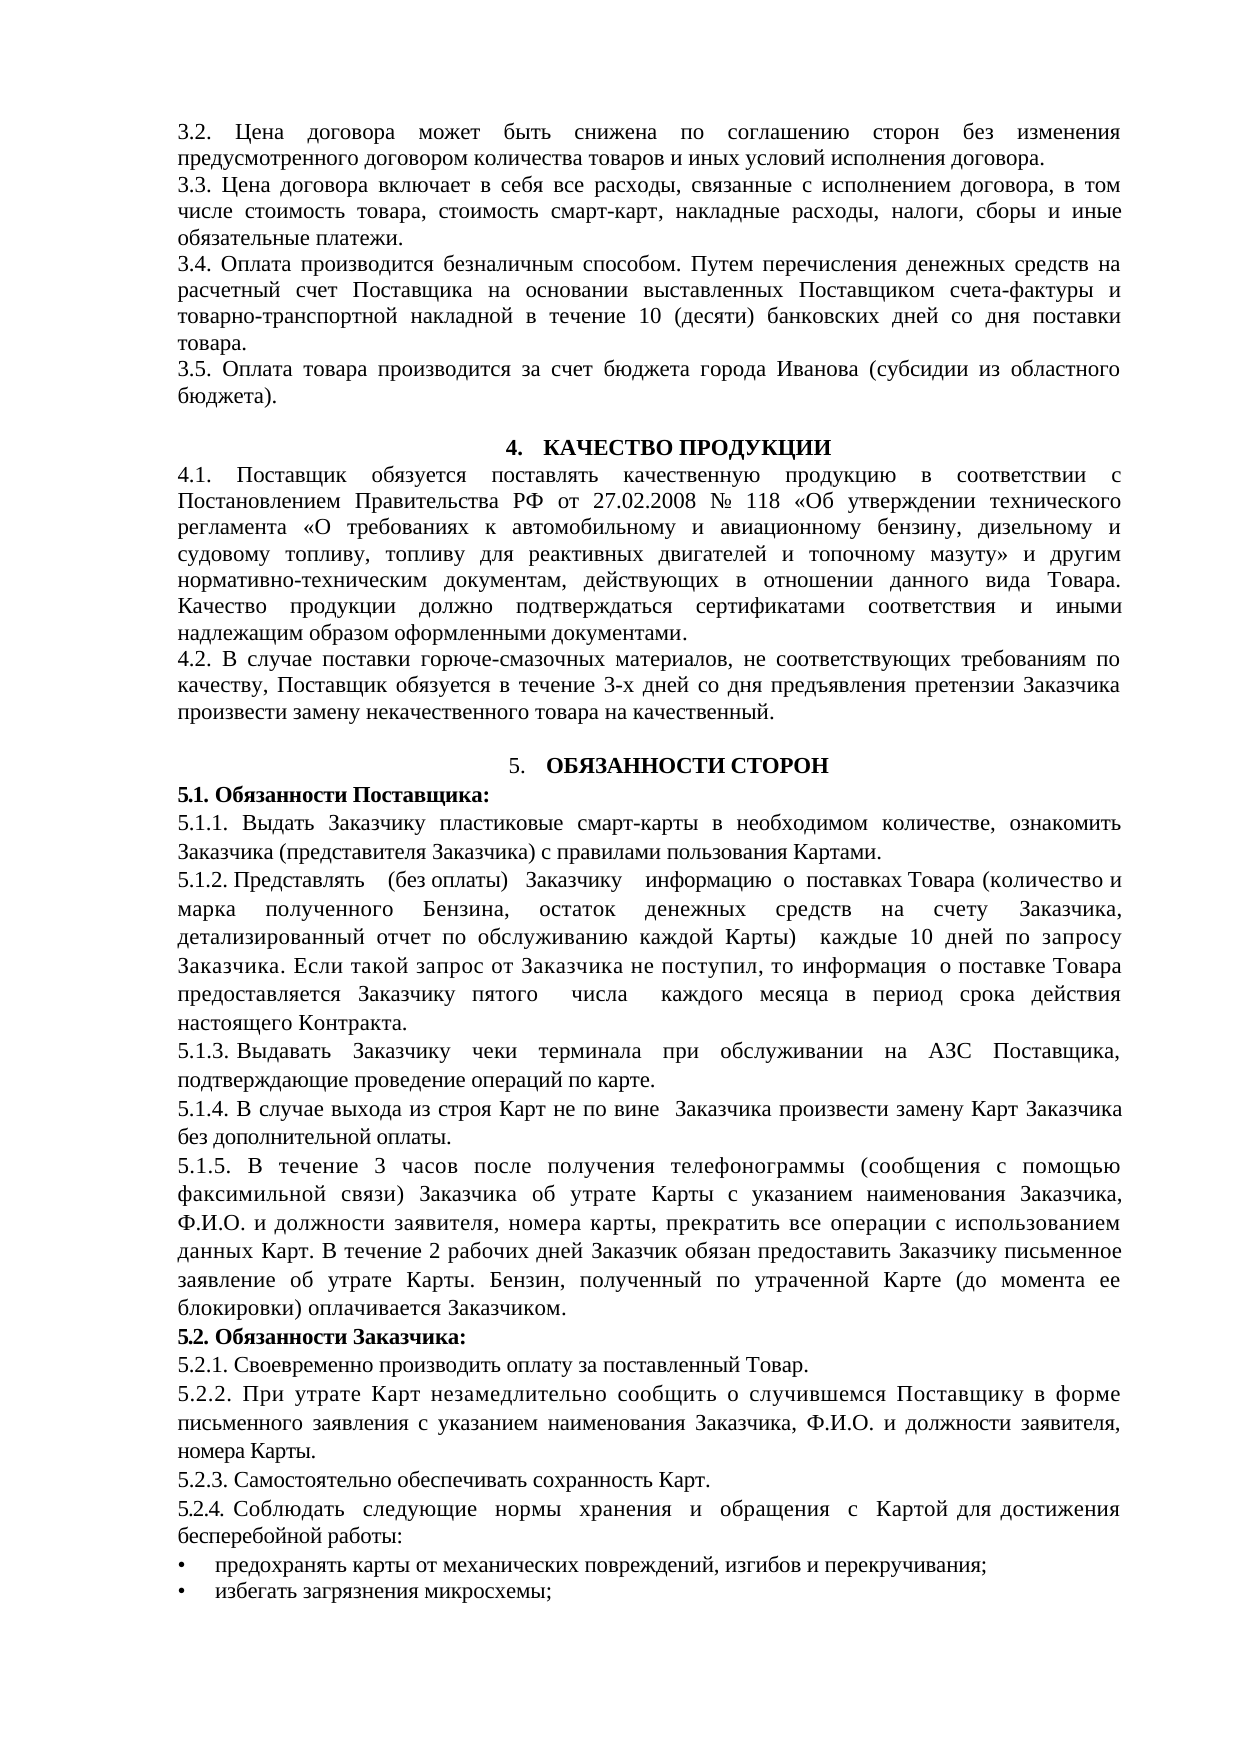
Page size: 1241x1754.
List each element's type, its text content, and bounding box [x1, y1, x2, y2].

text 5.1.1. Выдать Заказчику пластиковые смарт-карты в необходимом количестве, ознакомить Заказчика (представителя Заказчика) с правилами пользования Картами. [177, 808, 1122, 865]
text 3.3. Цена договора включает в себя все расходы, связанные с исполнением договора, в том числе стоимость товара, стоимость смарт-карт, накладные расходы, налоги, сборы и иные обязательные платежи. [177, 171, 1122, 250]
text 5.1.5. В течение 3 часов после получения телефонограммы (сообщения с помощью факсимильной связи) Заказчика об утрате Карты с указанием наименования Заказчика, Ф.И.О. и должности заявителя, номера карты, прекратить все операции с использованием данных Карт. В течение 2 рабочих дней Заказчик обязан предоставить Заказчику письменное заявление об утрате Карты. Бензин, полученный по утраченной Карте (до момента ее блокировки) оплачивается Заказчиком. [177, 1150, 1122, 1321]
text 5.2.4. Соблюдать следующие нормы хранения и обращения с Картой для достижения бесперебойной работы: [177, 1496, 1122, 1549]
text 3.2. Цена договора может быть снижена по соглашению сторон без изменения предусмотренного договором количества товаров и иных условий исполнения договора. [177, 118, 1122, 171]
list КАЧЕСТВО ПРОДУКЦИИ [215, 434, 1122, 461]
text 3.4. Оплата производится безналичным способом. Путем перечисления денежных средств на расчетный счет Поставщика на основании выставленных Поставщиком счета-фактуры и товарно-транспортной накладной в течение 10 (десяти) банковских дней со дня поставки товара. [177, 250, 1122, 355]
text 4.1. Поставщик обязуется поставлять качественную продукцию в соответствии с Постановлением Правительства РФ от 27.02.2008 № 118 «Об утверждении технического регламента «О требованиях к автомобильному и авиационному бензину, дизельному и судовому топливу, топливу для реактивных двигателей и топочному мазуту» и другим нормативно-техническим документам, действующих в отношении данного вида Товара. Качество продукции должно подтверждаться сертификатами соответствия и иными надлежащим образом оформленными документами. [177, 461, 1122, 645]
text 5.2.1. Своевременно производить оплату за поставленный Товар. [177, 1350, 1122, 1378]
text 5.1.2. Представлять (без оплаты) Заказчику информацию о поставках Товара (количество и марка полученного Бензина, остаток денежных средств на счету Заказчика, детализированный отчет по обслуживанию каждой Карты) каждые 10 дней по запросу Заказчика. Если такой запрос от Заказчика не поступил, то информация о поставке Товара предоставляется Заказчику пятого числа каждого месяца в период срока действия настоящего Контракта. [177, 865, 1122, 1036]
list предохранять карты от механических повреждений, изгибов и перекручивания; [177, 1551, 1122, 1577]
text 5.1.3. Выдавать Заказчику чеки терминала при обслуживании на АЗС Поставщика, подтверждающие проведение операций по карте. [177, 1036, 1122, 1093]
list ОБЯЗАННОСТИ СТОРОН [215, 751, 1122, 779]
text 5.2.2. При утрате Карт незамедлительно сообщить о случившемся Поставщику в форме письменного заявления с указанием наименования Заказчика, Ф.И.О. и должности заявителя, номера Карты. [177, 1378, 1122, 1464]
list избегать загрязнения микросхемы; [177, 1577, 1122, 1604]
text 3.5. Оплата товара производится за счет бюджета города Иванова (субсидии из областного бюджета). [177, 355, 1122, 408]
text 5.2.3. Самостоятельно обеспечивать сохранность Карт. [177, 1464, 1122, 1493]
text 5.2. Обязанности Заказчика: [177, 1321, 1122, 1350]
text 4.2. В случае поставки горюче-смазочных материалов, не соответствующих требованиям по качеству, Поставщик обязуется в течение 3-х дней со дня предъявления претензии Заказчика произвести замену некачественного товара на качественный. [177, 645, 1122, 724]
text 5.1. Обязанности Поставщика: [177, 779, 1122, 808]
text 5.1.4. В случае выхода из строя Карт не по вине Заказчика произвести замену Карт Заказчика без дополнительной оплаты. [177, 1093, 1122, 1150]
